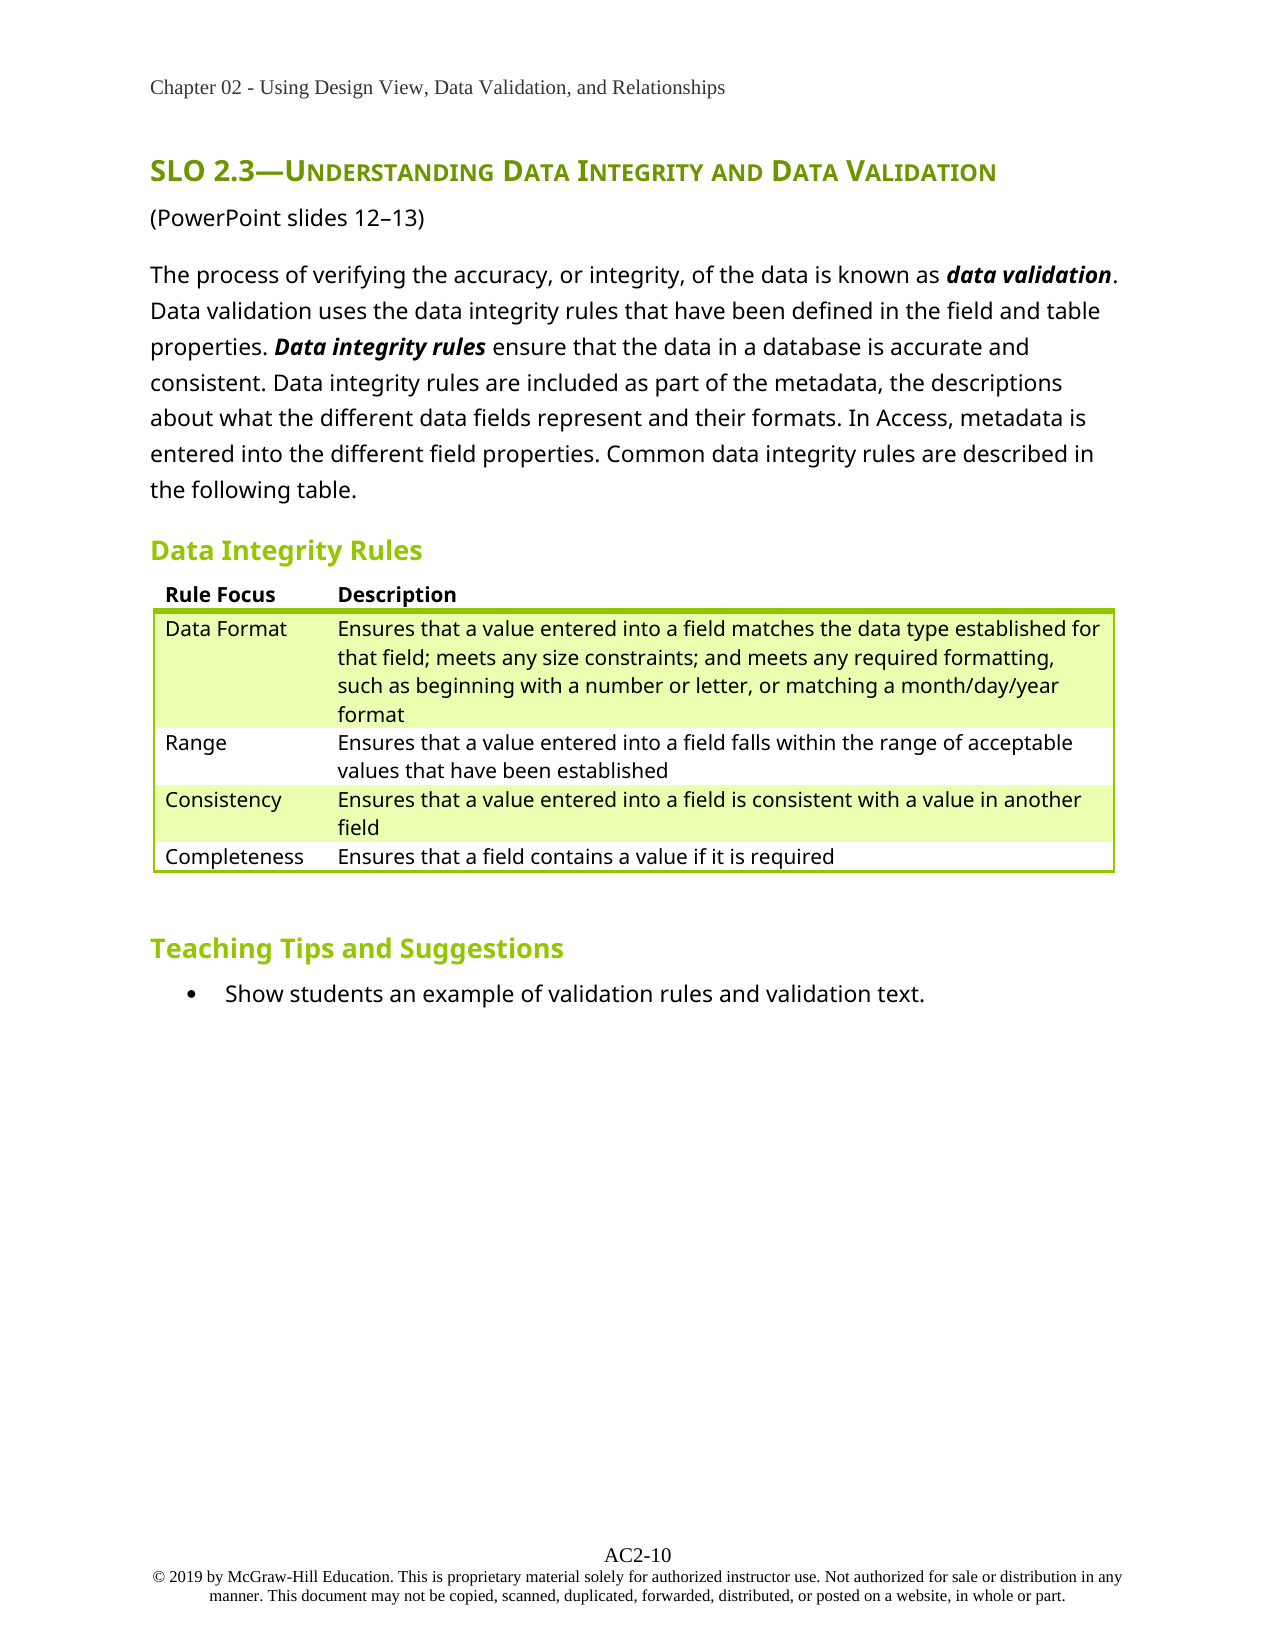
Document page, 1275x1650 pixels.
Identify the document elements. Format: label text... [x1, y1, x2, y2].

text The process of verifying the accuracy, or integrity, of the data is known as data validation. Data validation uses the data integrity rules that have been defined in the field and table properties. Data integrity rules ensure that the data in a database is accurate and consistent. Data integrity rules are included as part of the metadata, the descriptions about what the different data fields represent and their formats. In Access, metadata is entered into the different field properties. Common data integrity rules are described in the following table. [150, 259, 1125, 506]
table_cell Data Format [155, 614, 326, 728]
table_cell Ensures that a value entered into a field matches the data type established for that field; meets any size constraints; and meets any required formatting, such as beginning with a number or letter, or matching a month/day/year format [326, 614, 1113, 728]
list Show students an example of validation rules and validation text. [187, 978, 1125, 1009]
table_header Rule Focus [154, 580, 326, 608]
text (PowerPoint slides 12–13) [150, 202, 1125, 233]
subtitle Teaching Tips and Suggestions [150, 929, 1125, 966]
table_cell Consistency [155, 785, 326, 842]
table_cell Ensures that a value entered into a field is consistent with a value in another field [326, 785, 1113, 842]
table_cell Ensures that a field contains a value if it is required [326, 842, 1113, 870]
subtitle Data Integrity Rules [150, 531, 1125, 568]
table_cell Ensures that a value entered into a field falls within the range of acceptable values that have been established [326, 728, 1113, 785]
table_cell Range [155, 728, 326, 785]
table_header Description [326, 580, 1114, 608]
subtitle SLO 2.3—Understanding Data Integrity and Data Validation [150, 150, 1125, 190]
table_cell Completeness [155, 842, 326, 870]
